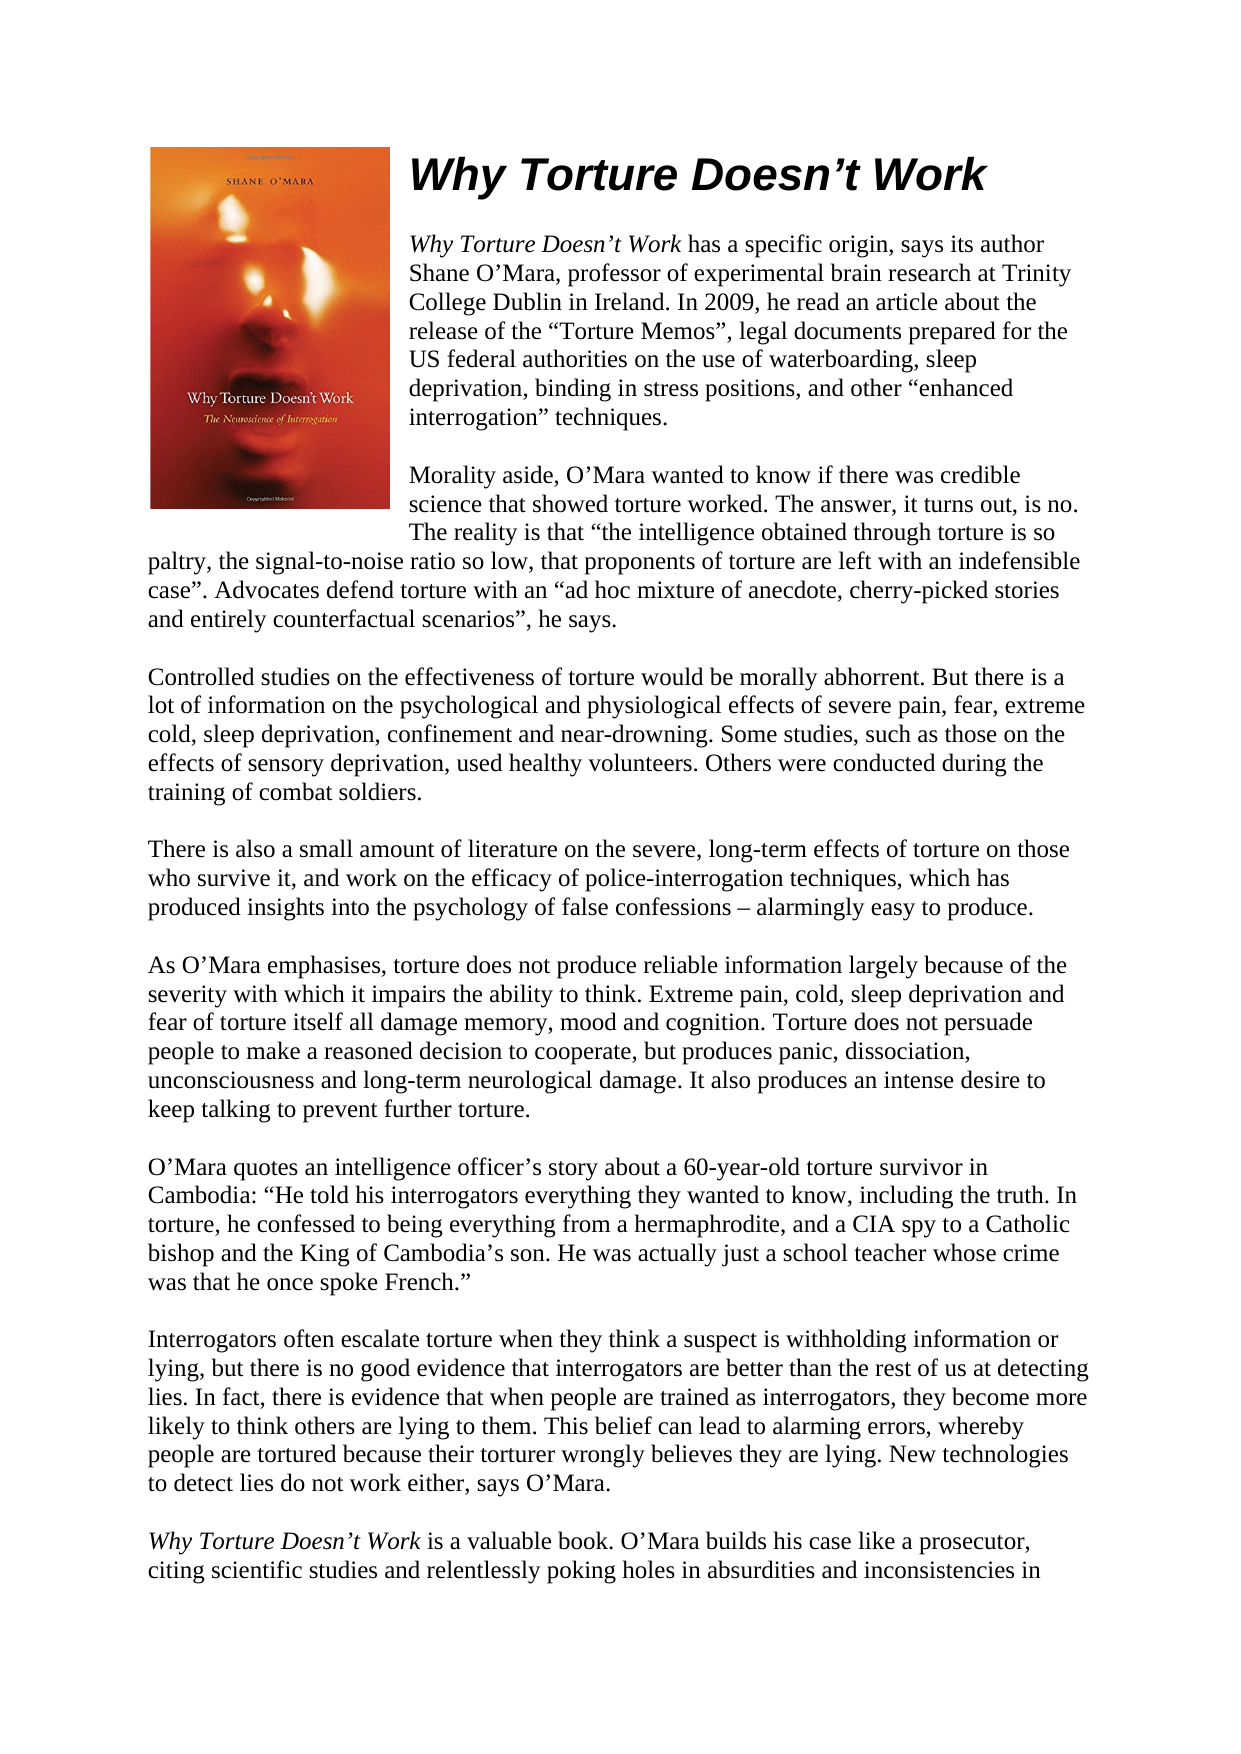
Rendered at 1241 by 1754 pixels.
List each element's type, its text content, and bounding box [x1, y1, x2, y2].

text Interrogators often escalate torture when they think a suspect is withholding information or lying, but there is no good evidence that interrogators are better than the rest of us at detecting lies. In fact, there is evidence that when people are trained as interrogators, they become more likely to think others are lying to them. This belief can lead to alarming errors, whereby people are tortured because their torturer wrongly believes they are lying. New technologies to detect lies do not work either, says O’Mara. [148, 1324, 1093, 1497]
text Morality aside, O’Mara wanted to know if there was credible science that showed torture worked. The answer, it turns out, is no. The reality is that “the intelligence obtained through torture is so paltry, the signal-to-noise ratio so low, that proponents of torture are left with an indefensible case”. Advocates defend torture with an “ad hoc mixture of anecdote, cherry-picked stories and entirely counterfactual scenarios”, he says. [148, 460, 1093, 632]
picture [147, 147, 390, 509]
text As O’Mara emphasises, torture does not produce reliable information largely because of the severity with which it impairs the ability to think. Extreme pain, cold, sleep deprivation and fear of torture itself all damage memory, mood and cognition. Torture does not persuade people to make a reasoned decision to cooperate, but produces panic, dissociation, unconsciousness and long-term neurological damage. It also produces an intense desire to keep talking to prevent further torture. [148, 950, 1093, 1122]
text Why Torture Doesn’t Work [390, 148, 1093, 200]
text There is also a small amount of literature on the severe, long-term effects of torture on those who survive it, and work on the efficacy of police-interrogation techniques, which has produced insights into the psychology of false confessions – alarmingly easy to produce. [148, 834, 1093, 921]
text Why Torture Doesn’t Work has a specific origin, says its author Shane O’Mara, professor of experimental brain research at Trinity College Dublin in Ireland. In 2009, he read an article about the release of the “Torture Memos”, legal documents prepared for the US federal authorities on the use of waterboarding, sleep deprivation, binding in stress positions, and other “enhanced interrogation” techniques. [390, 229, 1093, 431]
text Controlled studies on the effectiveness of torture would be morally abhorrent. But there is a lot of information on the psychological and physiological effects of severe pain, fear, extreme cold, sleep deprivation, confinement and near-drowning. Some studies, such as those on the effects of sensory deprivation, used healthy volunteers. Others were conducted during the training of combat soldiers. [148, 662, 1093, 805]
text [148, 1526, 1093, 1584]
text O’Mara quotes an intelligence officer’s story about a 60-year-old torture survivor in Cambodia: “He told his interrogators everything they wanted to know, including the truth. In torture, he confessed to being everything from a hermaphrodite, and a CIA spy to a Catholic bishop and the King of Cambodia’s son. He was actually just a school teacher whose crime was that he once spoke French.” [148, 1152, 1093, 1295]
